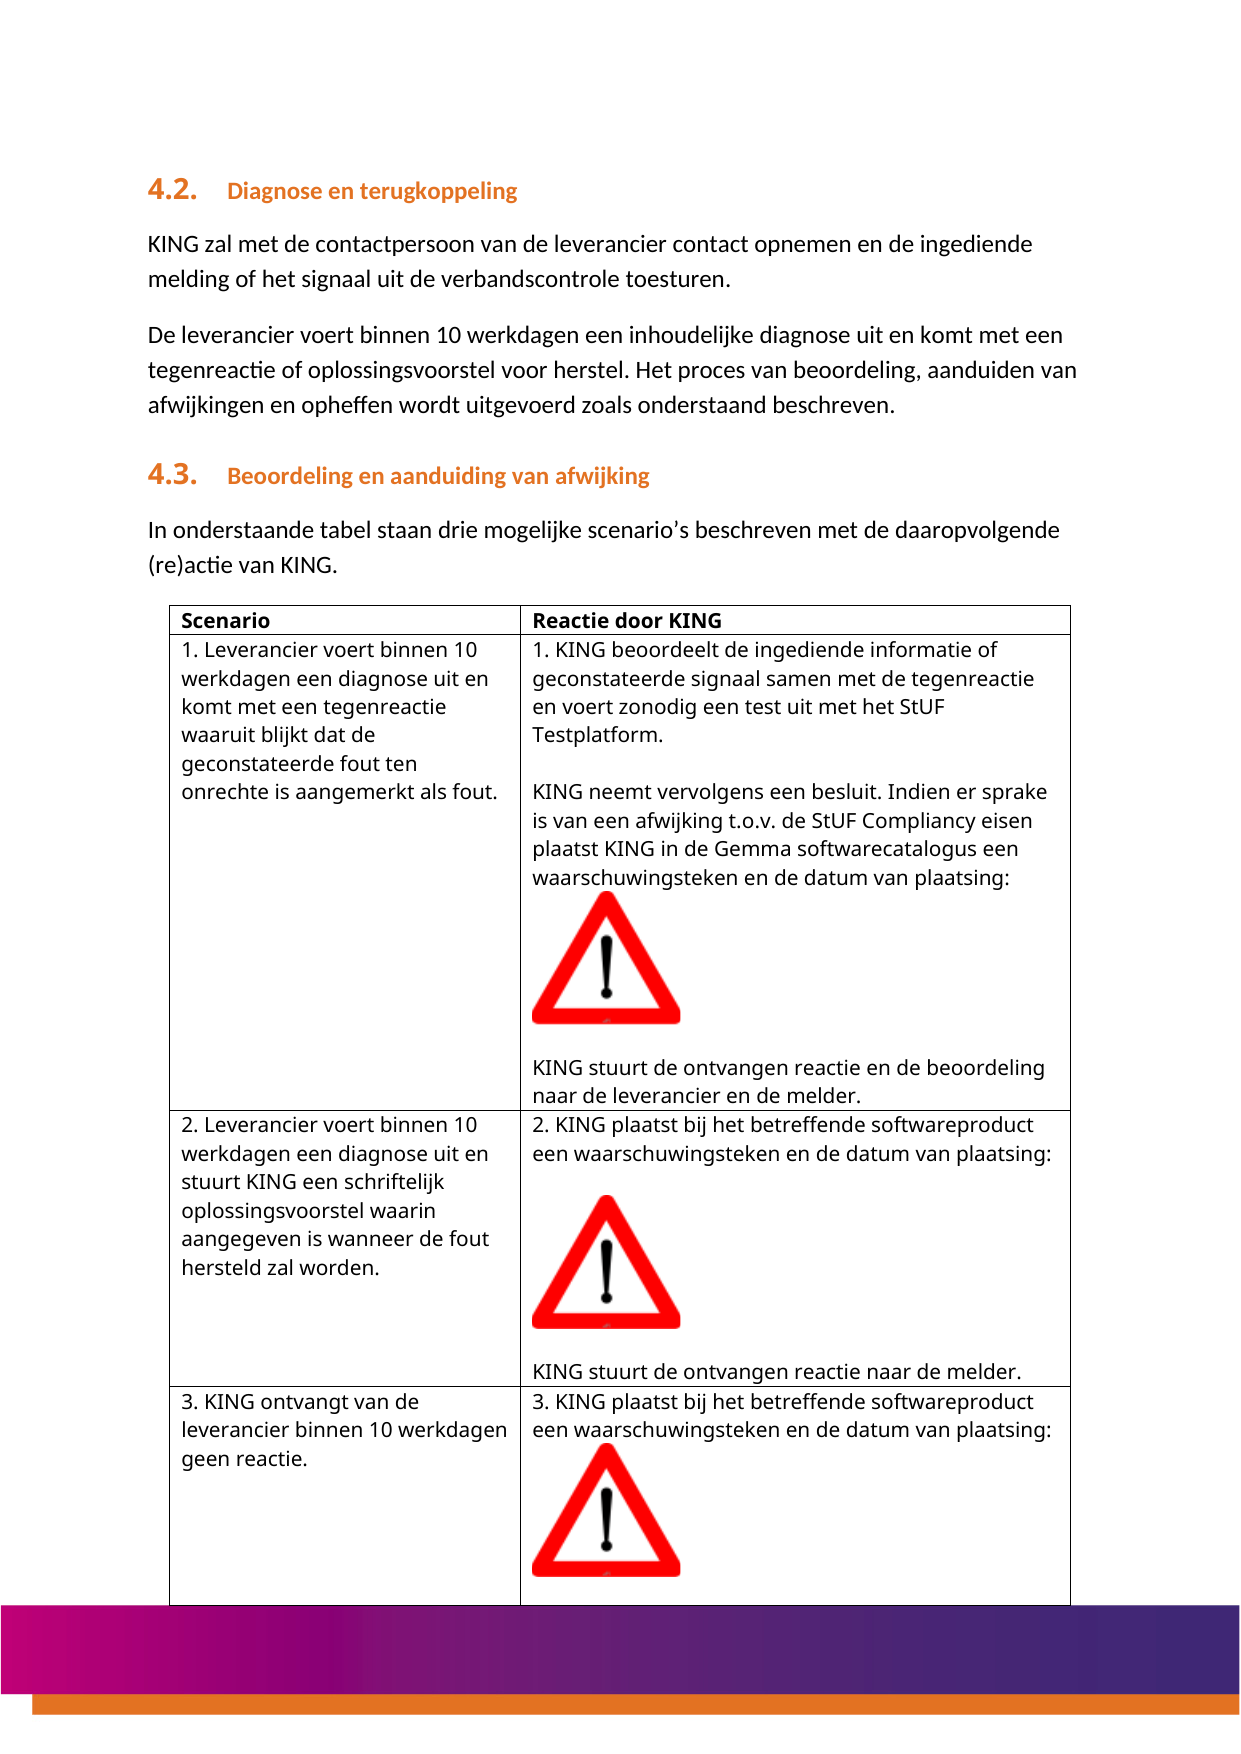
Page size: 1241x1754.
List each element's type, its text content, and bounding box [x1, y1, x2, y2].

picture [0, 2, 1240, 1754]
table_cell 2. Leverancier voert binnen 10 werkdagen een diagnose uit en stuurt KING een schriftelijk oplossingsvoorstel waarin aangegeven is wanneer de fout hersteld zal worden. [170, 1111, 520, 1386]
text In onderstaande tabel staan drie mogelijke scenario’s beschreven met de daaropvolgende (re)actie van KING. [148, 514, 1093, 579]
table_cell 2. KING plaatst bij het betreffende softwareproduct een waarschuwingsteken en de datum van plaatsing: KING stuurt de ontvangen reactie naar de melder. [521, 1111, 1070, 1386]
text De leverancier voert binnen 10 werkdagen een inhoudelijke diagnose uit en komt met een tegenreactie of oplossingsvoorstel voor herstel. Het proces van beoordeling, aanduiden van afwijkingen en opheffen wordt uitgevoerd zoals onderstaand beschreven. [148, 319, 1093, 420]
text KING zal met de contactpersoon van de leverancier contact opnemen en de ingediende melding of het signaal uit de verbandscontrole toesturen. [148, 229, 1093, 294]
table_header Reactie door KING [521, 606, 1070, 634]
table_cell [521, 1387, 1070, 1605]
subtitle Beoordeling en aanduiding van afwijking [148, 454, 1093, 493]
table_cell 1. Leverancier voert binnen 10 werkdagen een diagnose uit en komt met een tegenreactie waaruit blijkt dat de geconstateerde fout ten onrechte is aangemerkt als fout. [170, 635, 520, 1109]
table_cell 1. KING beoordeelt de ingediende informatie of geconstateerde signaal samen met de tegenreactie en voert zonodig een test uit met het StUF Testplatform. KING neemt vervolgens een besluit. Indien er sprake is van een afwijking t.o.v. de StUF Compliancy eisen plaatst KING in de Gemma softwarecatalogus een waarschuwingsteken en de datum van plaatsing: KING stuurt de ontvangen reactie en de beoordeling naar de leverancier en de melder. [521, 635, 1070, 1109]
table_header Scenario [170, 606, 520, 634]
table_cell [170, 1387, 520, 1605]
subtitle Diagnose en terugkoppeling [148, 168, 1093, 208]
